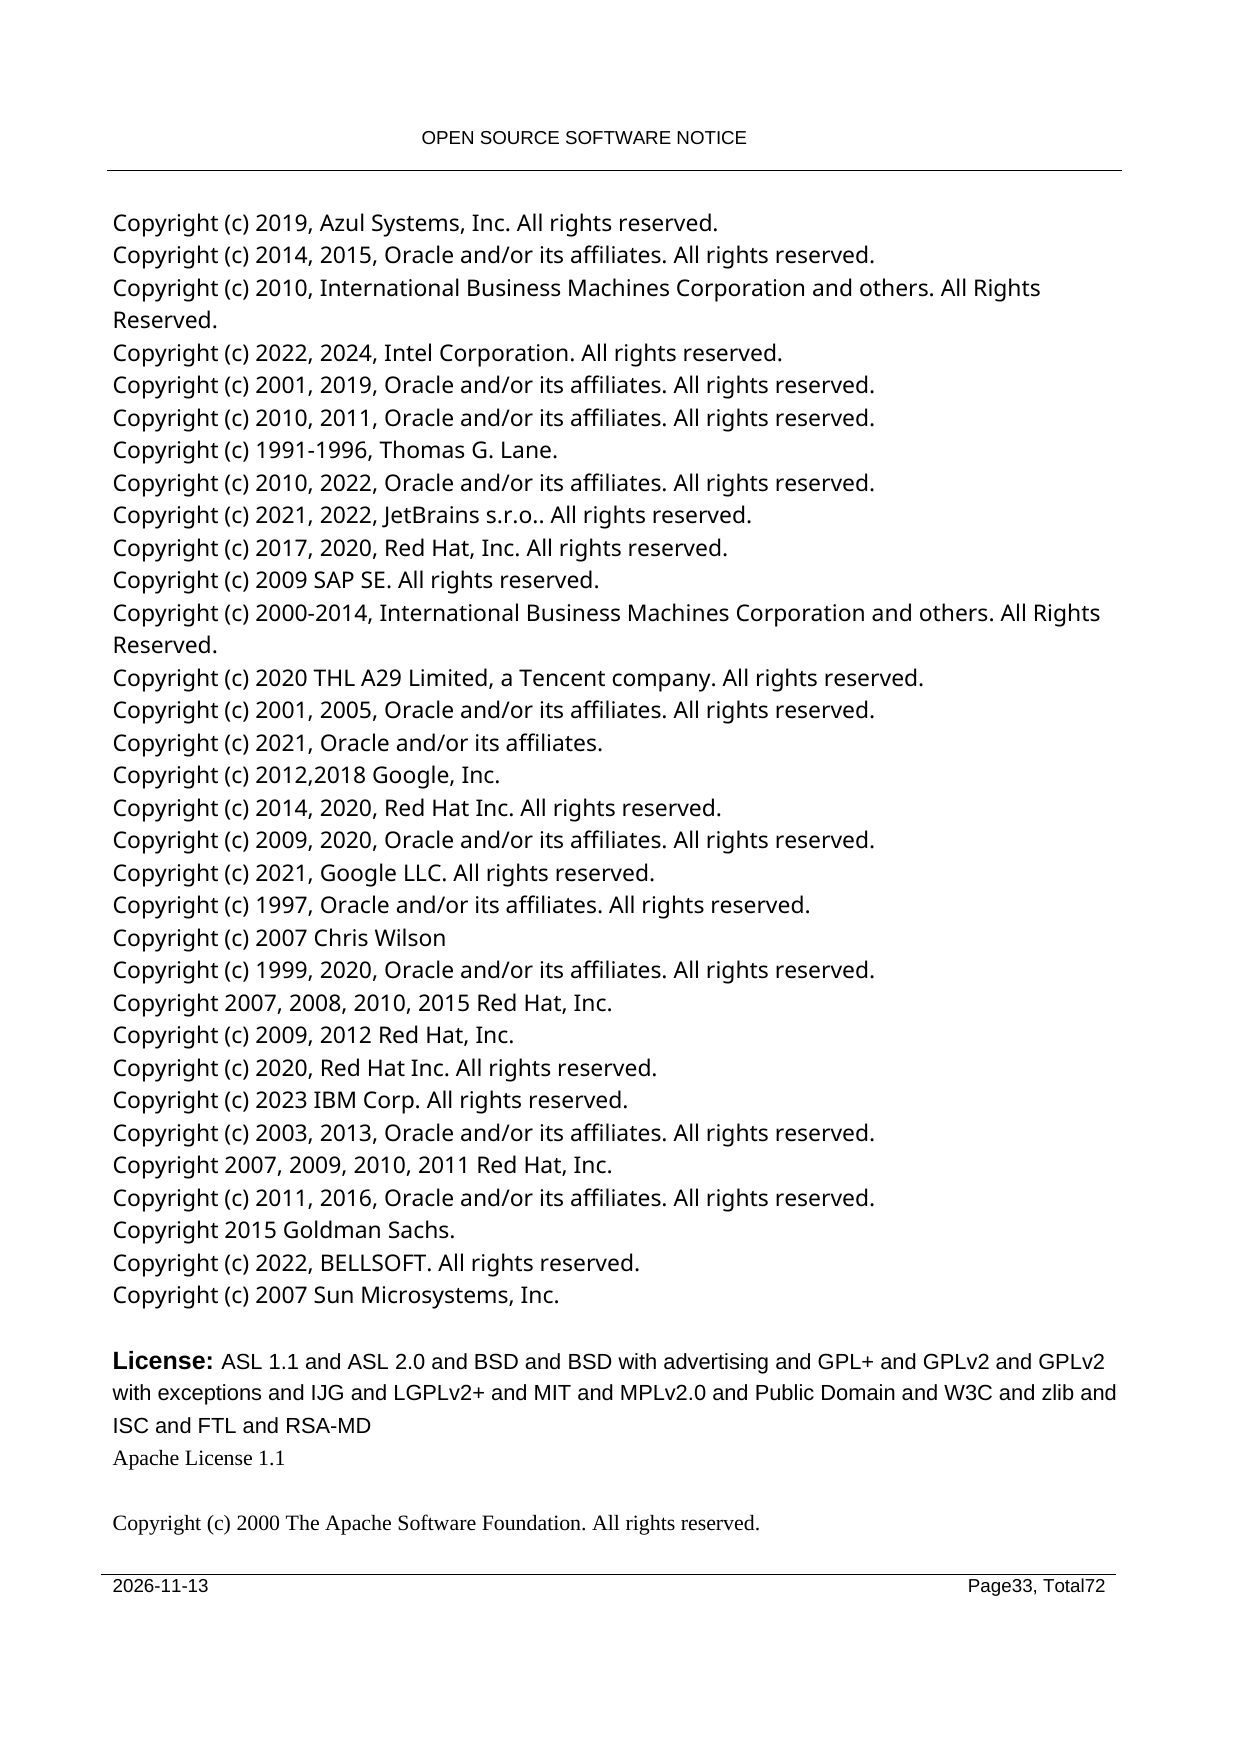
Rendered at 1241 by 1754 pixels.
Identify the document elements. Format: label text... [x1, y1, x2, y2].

text License: ASL 1.1 and ASL 2.0 and BSD and BSD with advertising and GPL+ and GPLv2 and GPLv2 with exceptions and IJG and LGPLv2+ and MIT and MPLv2.0 and Public Domain and W3C and zlib and ISC and FTL and RSA-MD [112, 1344, 1128, 1441]
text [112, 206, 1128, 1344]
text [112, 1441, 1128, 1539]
